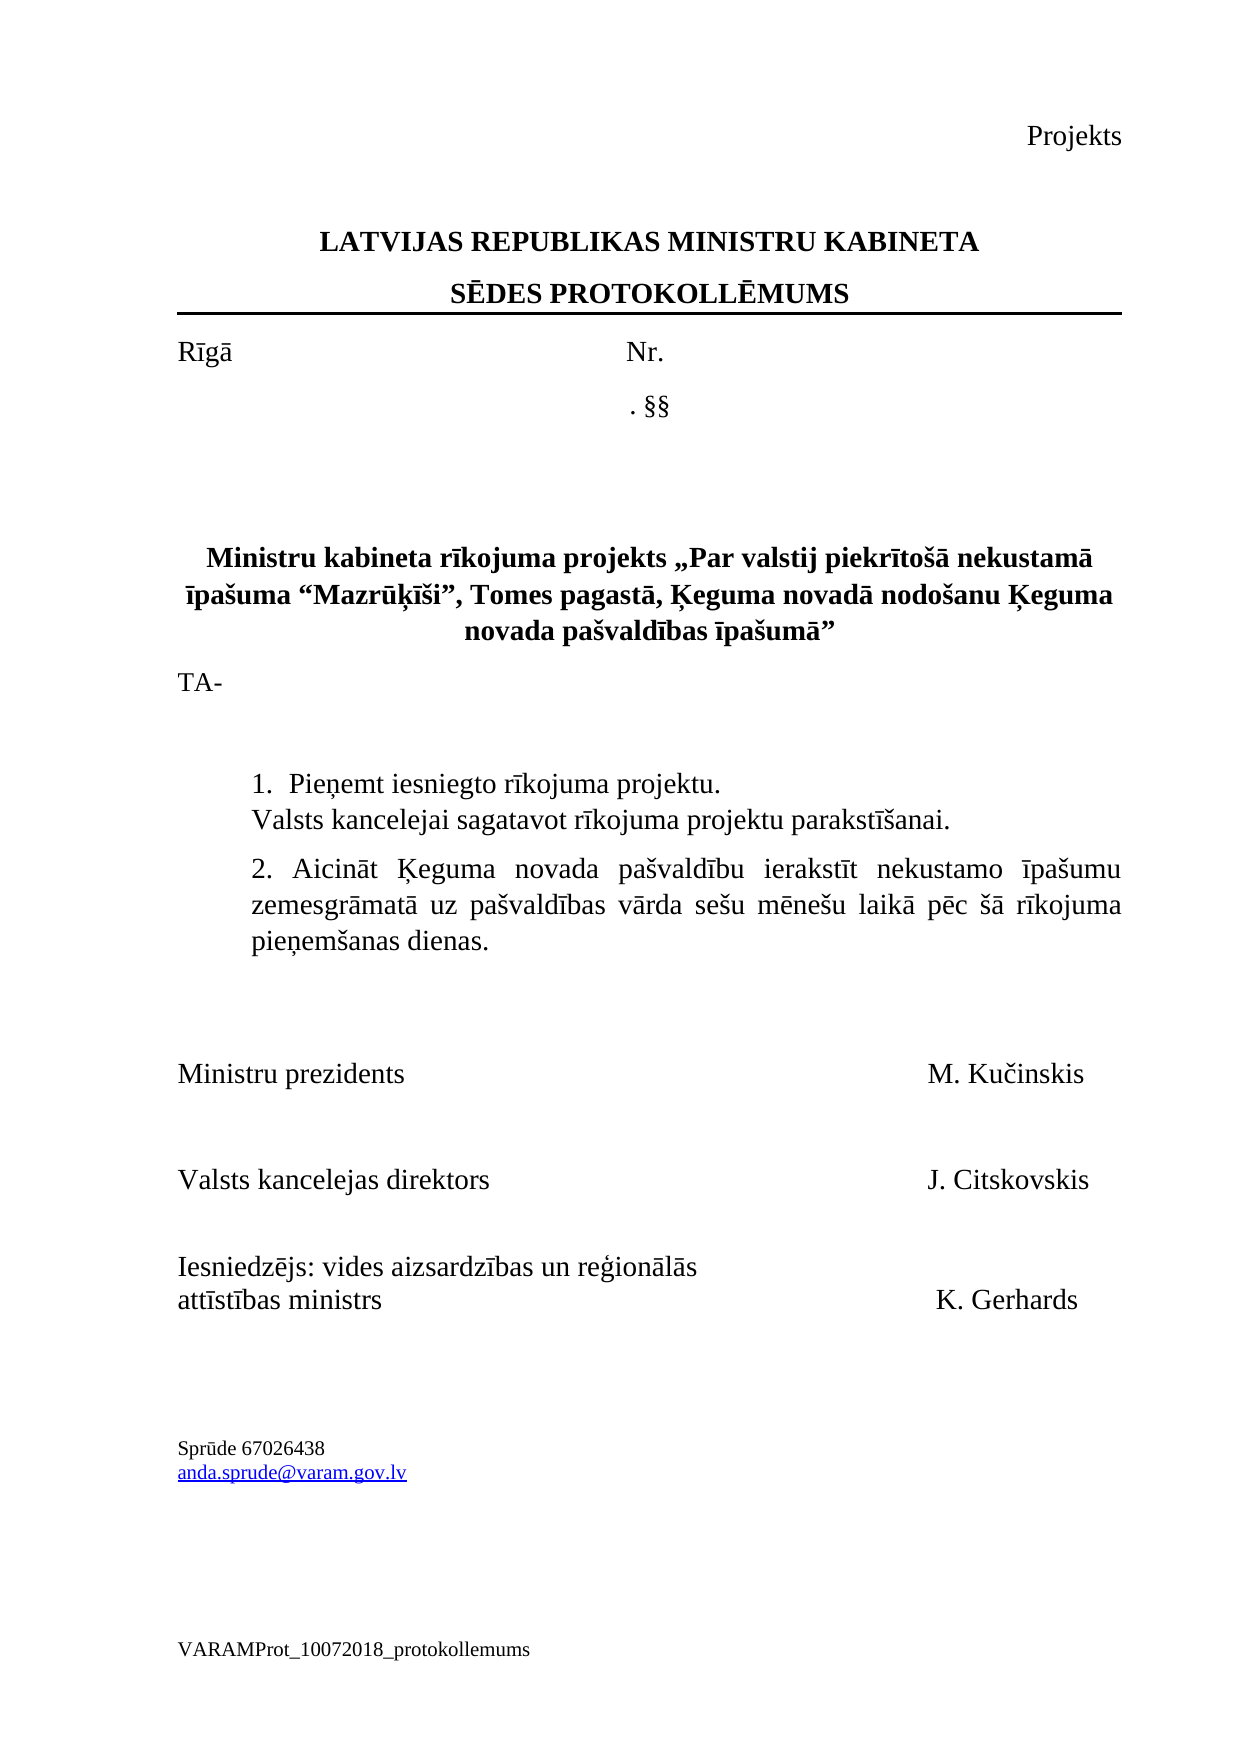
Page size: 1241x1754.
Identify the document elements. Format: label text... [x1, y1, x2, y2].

text anda.sprude@varam.gov.lv [177, 1460, 1122, 1484]
text Ministru kabineta rīkojuma projekts „Par valstij piekrītošā nekustamā īpašuma “Mazrūķīši”, Tomes pagastā, Ķeguma novadā nodošanu Ķeguma novada pašvaldības īpašumā” [177, 541, 1122, 646]
text 2. Aicināt Ķeguma novada pašvaldību ierakstīt nekustamo īpašumu zemesgrāmatā uz pašvaldības vārda sešu mēnešu laikā pēc šā rīkojuma pieņemšanas dienas. [251, 851, 1122, 957]
text Valsts kancelejas direktors J. Citskovskis [177, 1162, 1122, 1196]
text Sprūde 67026438 [177, 1436, 1122, 1460]
text Rīgā Nr. [177, 334, 1122, 368]
list Pieņemt iesniegto rīkojuma projektu. [251, 766, 1122, 800]
text Ministru prezidents M. Kučinskis [177, 1057, 1122, 1090]
text attīstības ministrs K. Gerhards [177, 1282, 1122, 1316]
text SĒDES PROTOKOLLĒMUMS [177, 277, 1122, 312]
text Iesniedzējs: vides aizsardzības un reģionālās [177, 1249, 1122, 1282]
text LATVIJAS REPUBLIKAS MINISTRU KABINETA [177, 224, 1122, 257]
text Projekts [177, 118, 1122, 152]
list Valsts kancelejai sagatavot rīkojuma projektu parakstīšanai. [251, 802, 1122, 836]
text TA- [177, 666, 1122, 697]
text . § [177, 387, 1122, 421]
